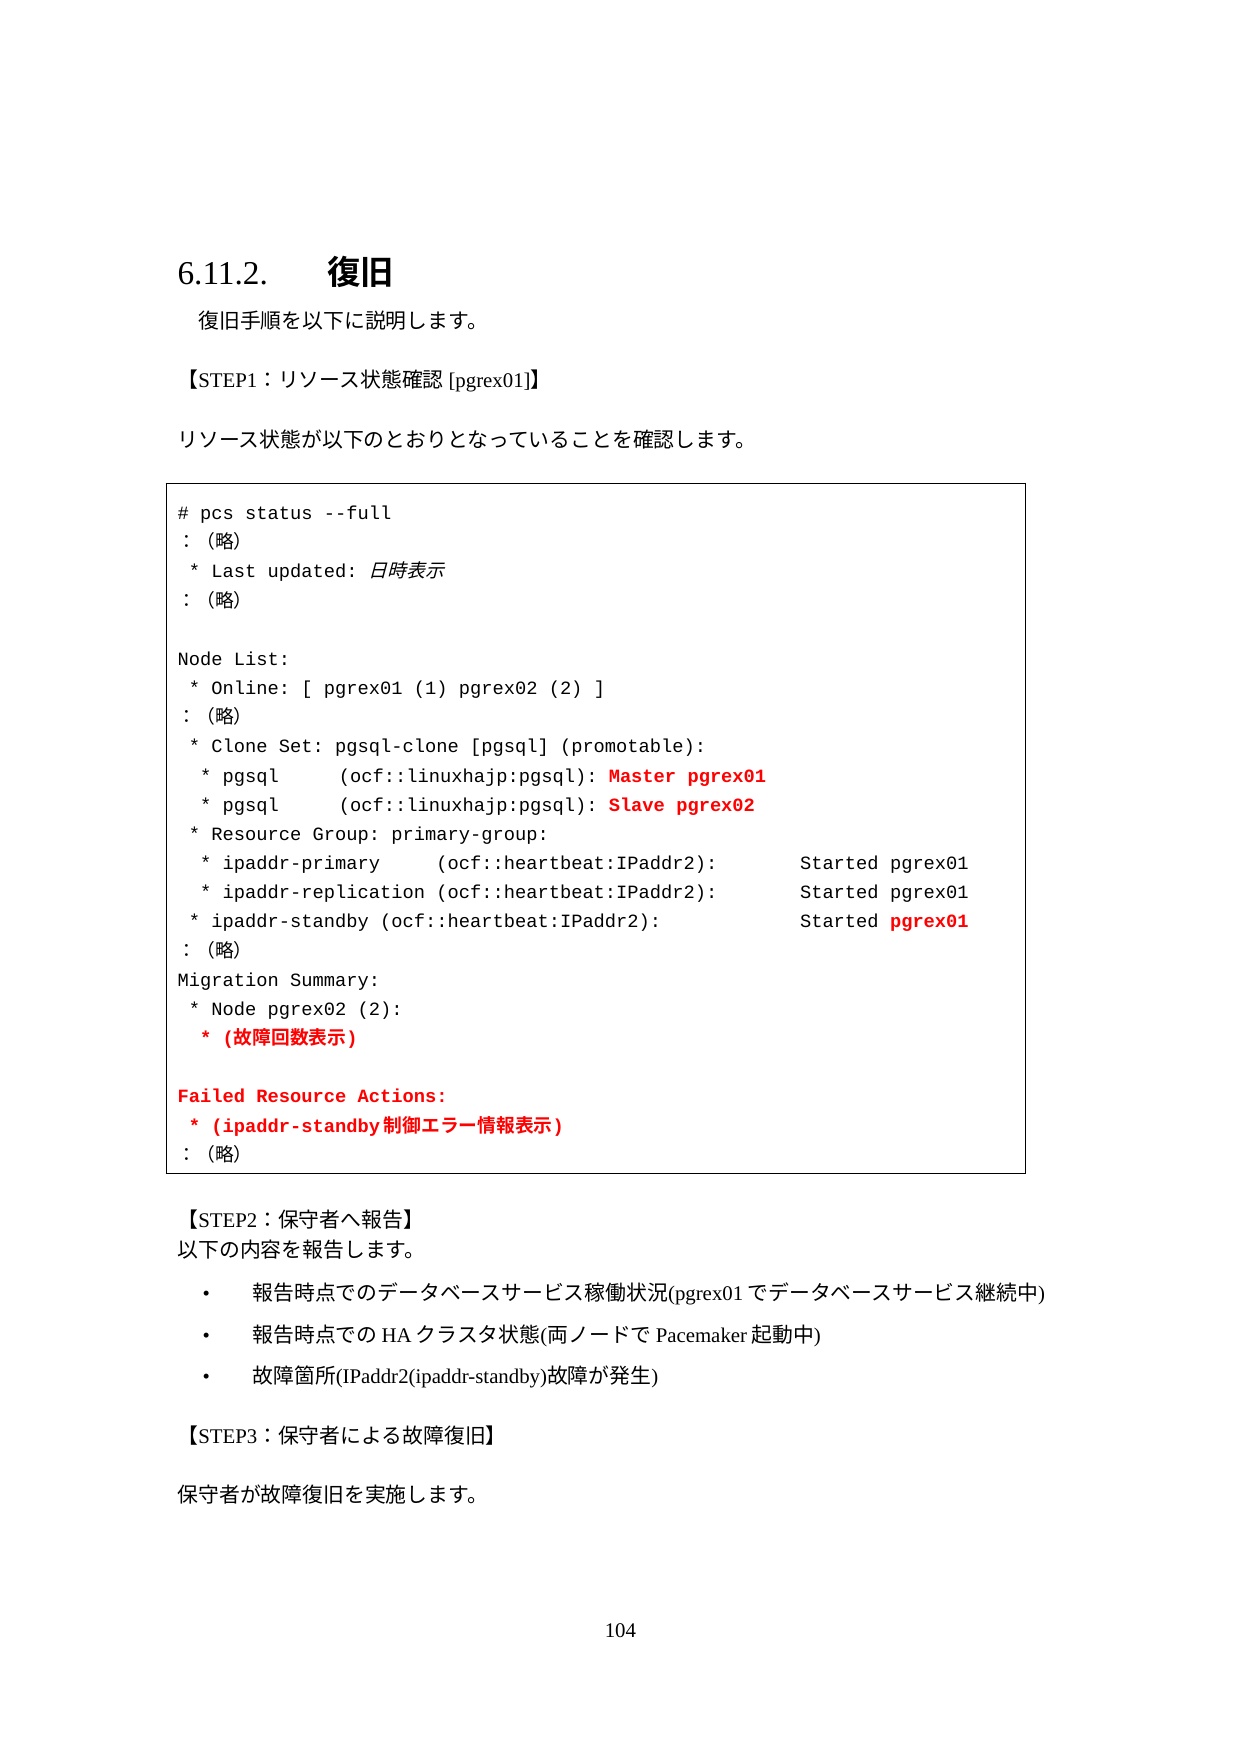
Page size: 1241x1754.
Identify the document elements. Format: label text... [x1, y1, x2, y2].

text 【STEP1：リソース状態確認 [pgrex01]】 [177, 364, 1054, 394]
list 報告時点でのHAクラスタ状態(両ノードでPacemaker起動中) [202, 1318, 1063, 1349]
list 故障箇所(IPaddr2(ipaddr-standby)故障が発生) [202, 1361, 1063, 1390]
text 【STEP3：保守者による故障復旧】 [177, 1419, 1054, 1449]
text 以下の内容を報告します。 [177, 1233, 1054, 1263]
list 報告時点でのデータベースサービス稼働状況(pgrex01でデータベースサービス継続中) [202, 1276, 1063, 1306]
text リソース状態が以下のとおりとなっていることを確認します。 [177, 423, 1054, 453]
text 【STEP2：保守者へ報告】 [177, 1203, 1054, 1233]
text 保守者が故障復旧を実施します。 [177, 1478, 1054, 1508]
text 復旧手順を以下に説明します。 [177, 304, 1054, 334]
table_header # pcs status --full ：（略） * Last updated: 日時表示 ：（略） Node List: * Online: [ pgrex01 (1) pgrex02 (2) ] ：（略） * Clone Set: pgsql-clone [pgsql] (promotable): * pgsql (ocf::linuxhajp:pgsql): Master pgrex01 * pgsql (ocf::linuxhajp:pgsql): Slave pgrex02 * Resource Group: primary-group: * ipaddr-primary (ocf::heartbeat:IPaddr2): Started pgrex01 * ipaddr-replication (ocf::heartbeat:IPaddr2): Started pgrex01 * ipaddr-standby (ocf::heartbeat:IPaddr2): Started pgrex01 ：（略） Migration Summary: * Node pgrex02 (2): * (故障回数表示) Failed Resource Actions: * (ipaddr-standby制御エラー情報表示) ：（略） [167, 484, 1025, 1173]
subtitle 復旧 [177, 248, 1063, 294]
